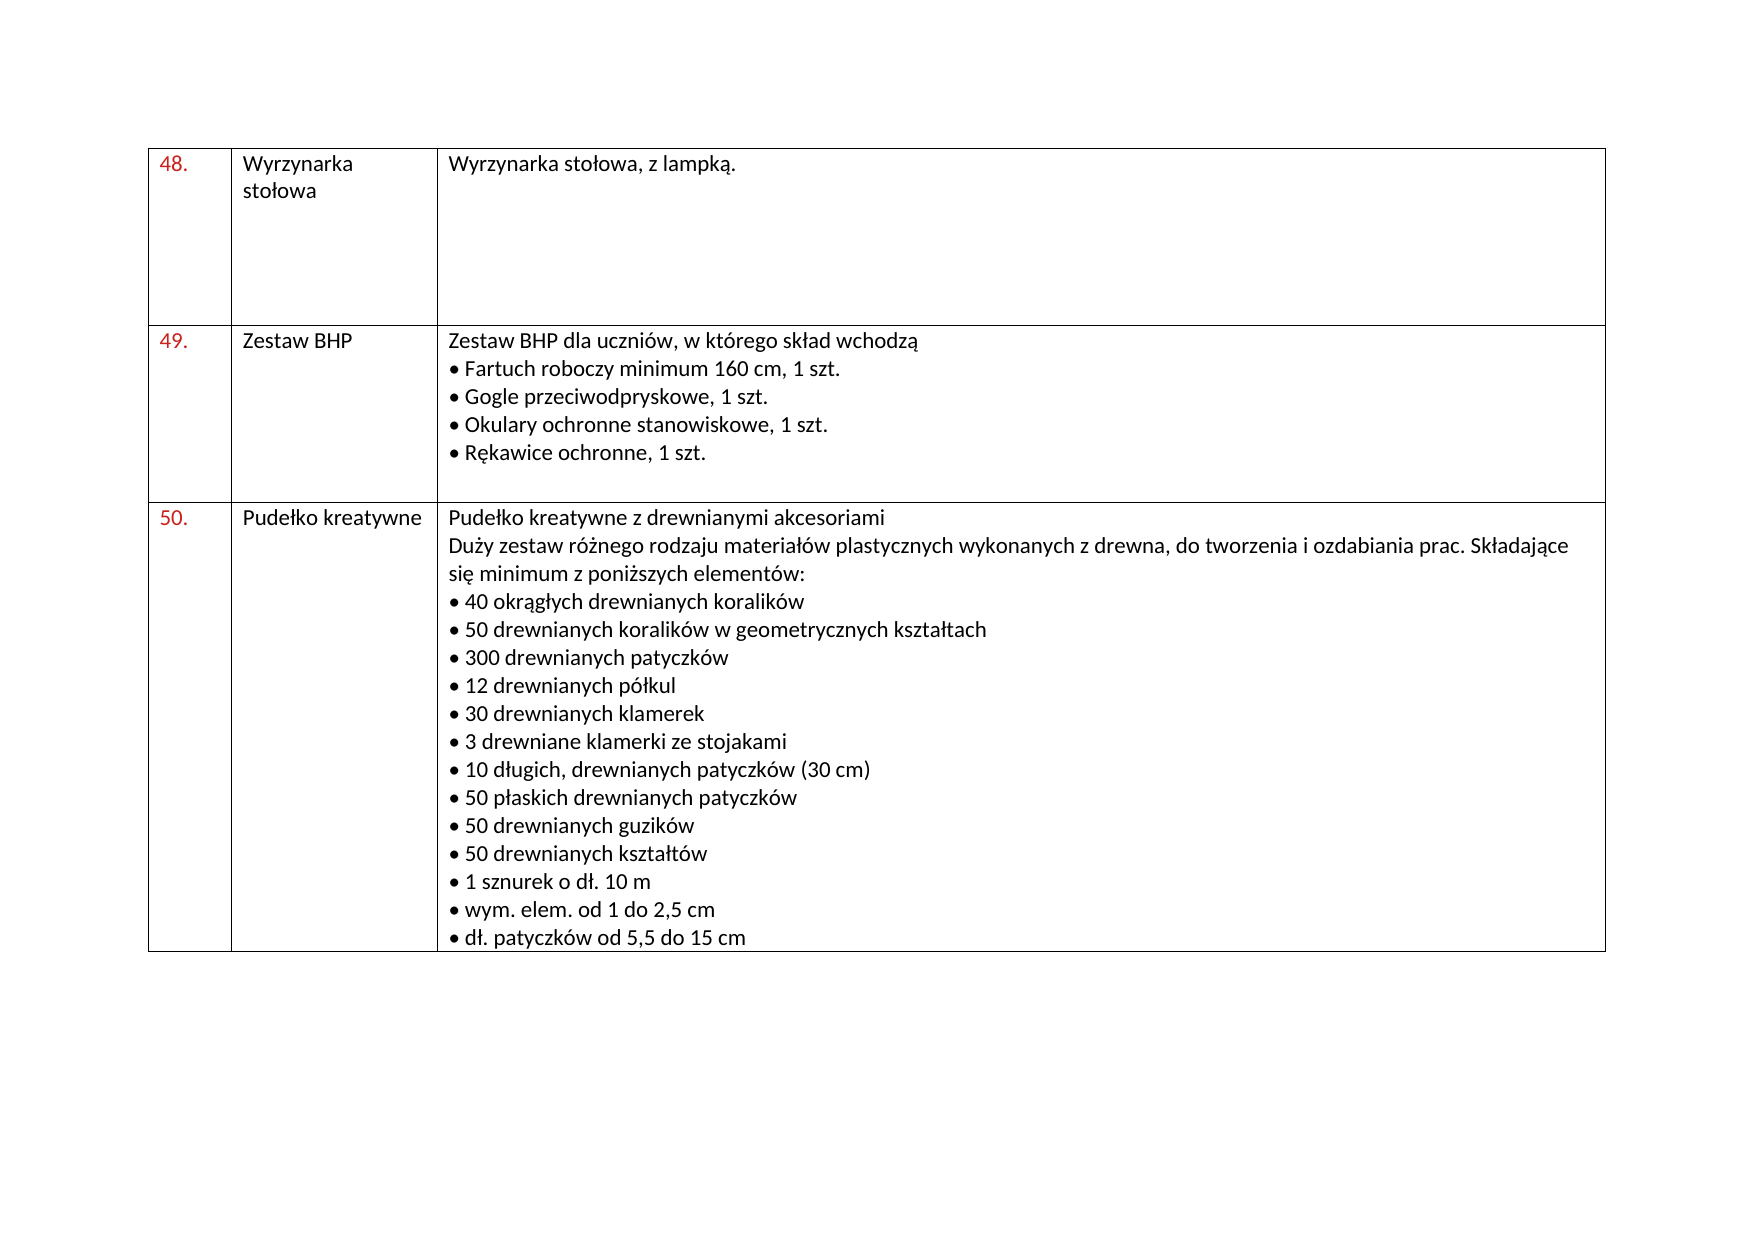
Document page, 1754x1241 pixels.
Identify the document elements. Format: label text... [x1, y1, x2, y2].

table_cell Wyrzynarka stołowa, z lampką. [438, 149, 1605, 325]
table_cell 48. [149, 149, 231, 325]
table_cell 50. [149, 503, 231, 951]
table_cell Pudełko kreatywne z drewnianymi akcesoriami Duży zestaw różnego rodzaju materiałów plastycznych wykonanych z drewna, do tworzenia i ozdabiania prac. Składające się minimum z poniższych elementów: • 40 okrągłych drewnianych koralików • 50 drewnianych koralików w geometrycznych kształtach • 300 drewnianych patyczków • 12 drewnianych półkul • 30 drewnianych klamerek • 3 drewniane klamerki ze stojakami • 10 długich, drewnianych patyczków (30 cm) • 50 płaskich drewnianych patyczków • 50 drewnianych guzików • 50 drewnianych kształtów • 1 sznurek o dł. 10 m • wym. elem. od 1 do 2,5 cm • dł. patyczków od 5,5 do 15 cm [438, 503, 1605, 951]
table_cell Pudełko kreatywne [232, 503, 437, 951]
table_cell 49. [149, 326, 231, 502]
table_cell Zestaw BHP [232, 326, 437, 502]
table_cell Wyrzynarka stołowa [232, 149, 437, 325]
table_cell Zestaw BHP dla uczniów, w którego skład wchodzą • Fartuch roboczy minimum 160 cm, 1 szt. • Gogle przeciwodpryskowe, 1 szt. • Okulary ochronne stanowiskowe, 1 szt. • Rękawice ochronne, 1 szt. [438, 326, 1605, 502]
